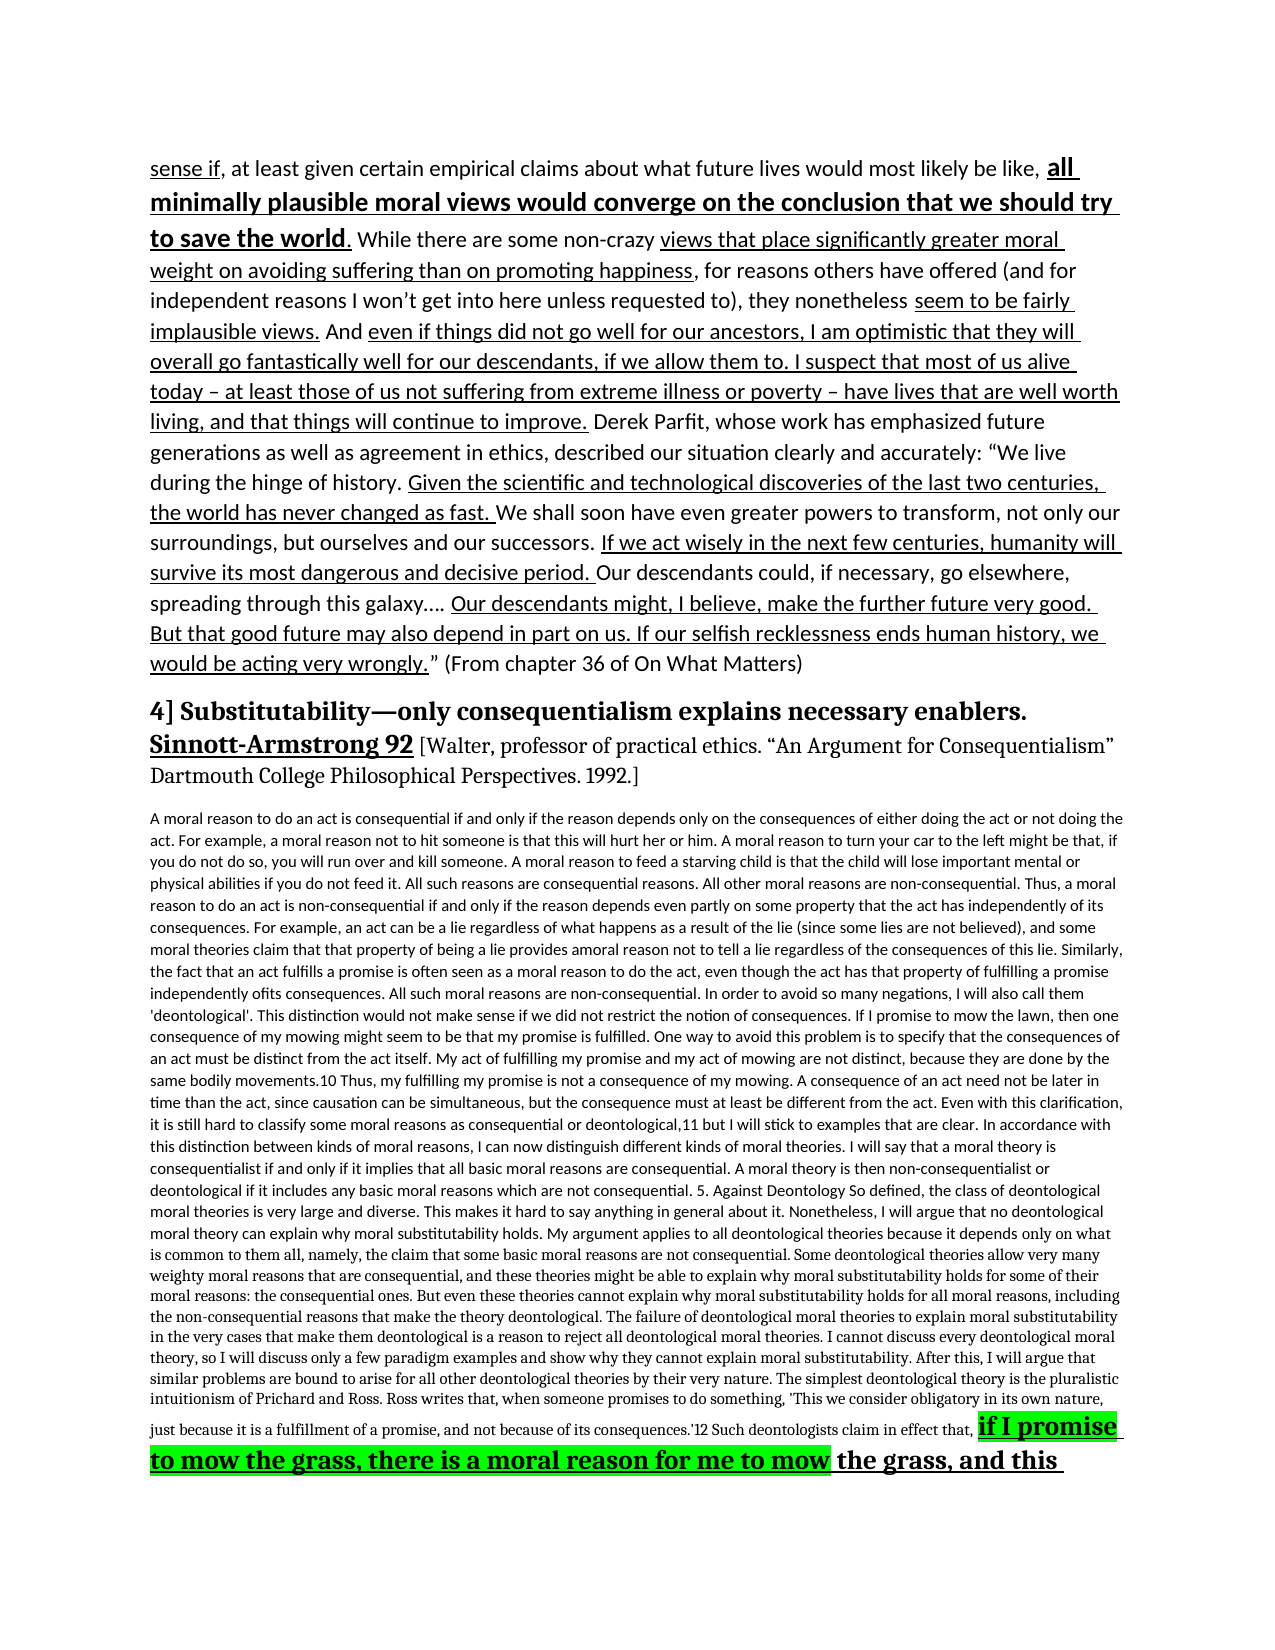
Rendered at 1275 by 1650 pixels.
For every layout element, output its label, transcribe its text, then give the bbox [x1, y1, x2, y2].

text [150, 808, 1125, 1476]
text Sinnott-Armstrong 92 [Walter, professor of practical ethics. “An Argument for Consequentialism” Dartmouth College Philosophical Perspectives. 1992.] [150, 729, 1125, 789]
subtitle 4] Substitutability—only consequentialism explains necessary enablers. [150, 696, 1125, 727]
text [150, 150, 1125, 677]
